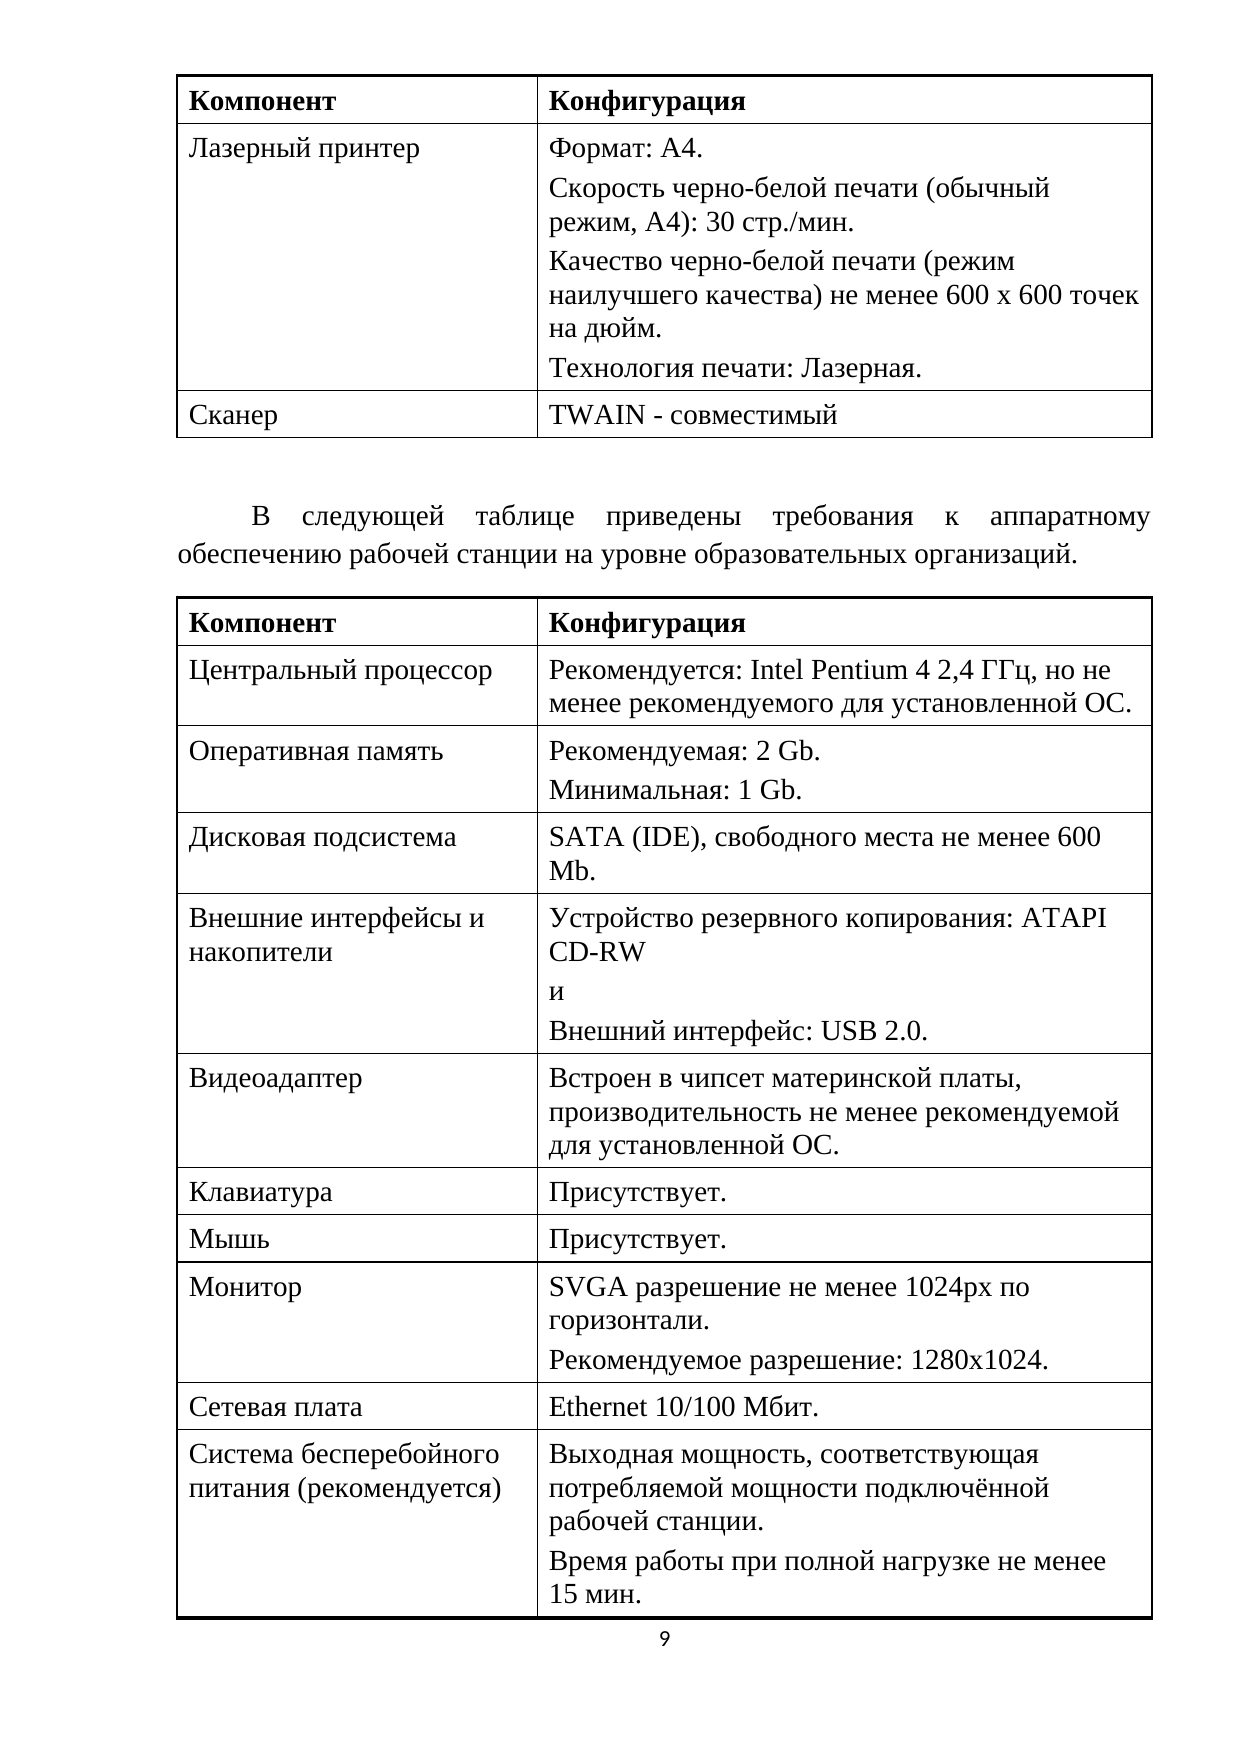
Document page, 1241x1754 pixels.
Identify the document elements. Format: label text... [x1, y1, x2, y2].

table_cell Устройство резервного копирования: ATAPI CD-RW и Внешний интерфейс: USB 2.0. [538, 894, 1151, 1053]
table_cell Сканер [178, 391, 537, 437]
table_cell Монитор [178, 1263, 537, 1382]
table_cell Рекомендуемая: 2 Gb. Минимальная: 1 Gb. [538, 726, 1151, 812]
table_cell Встроен в чипсет материнской платы, производительность не менее рекомендуемой для установленной ОС. [538, 1054, 1151, 1167]
table_header Компонент [178, 599, 537, 645]
table_cell Видеоадаптер [178, 1054, 537, 1167]
table_header Конфигурация [538, 77, 1151, 123]
table_cell Рекомендуется: Intel Pentium 4 2,4 ГГц, но не менее рекомендуемого для установленной ОС. [538, 646, 1151, 725]
table_cell Система бесперебойного питания (рекомендуется) [178, 1430, 537, 1616]
table_cell Сетевая плата [178, 1383, 537, 1429]
table_cell Центральный процессор [178, 646, 537, 725]
table_cell Клавиатура [178, 1168, 537, 1214]
text В следующей таблице приведены требования к аппаратному обеспечению рабочей станции на уровне образовательных организаций. [177, 498, 1152, 570]
table_cell SVGA разрешение не менее 1024px по горизонтали. Рекомендуемое разрешение: 1280x1024. [538, 1263, 1151, 1382]
table_cell Оперативная память [178, 726, 537, 812]
table_cell Присутствует. [538, 1168, 1151, 1214]
table_cell TWAIN - совместимый [538, 391, 1151, 437]
table_cell Формат: А4. Скорость черно-белой печати (обычный режим, A4): 30 стр./мин. Качество черно-белой печати (режим наилучшего качества) не менее 600 x 600 точек на дюйм. Технология печати: Лазерная. [538, 124, 1151, 390]
table_cell Ethernet 10/100 Мбит. [538, 1383, 1151, 1429]
table_cell Дисковая подсистема [178, 813, 537, 893]
table_cell Выходная мощность, соответствующая потребляемой мощности подключённой рабочей станции. Время работы при полной нагрузке не менее 15 мин. [538, 1430, 1151, 1616]
table_cell SATA (IDE), свободного места не менее 600 Mb. [538, 813, 1151, 893]
table_header Компонент [178, 77, 537, 123]
table_cell Лазерный принтер [178, 124, 537, 390]
table_cell Мышь [178, 1215, 537, 1261]
table_cell Присутствует. [538, 1215, 1151, 1261]
table_cell Внешние интерфейсы и накопители [178, 894, 537, 1053]
table_header Конфигурация [538, 599, 1151, 645]
